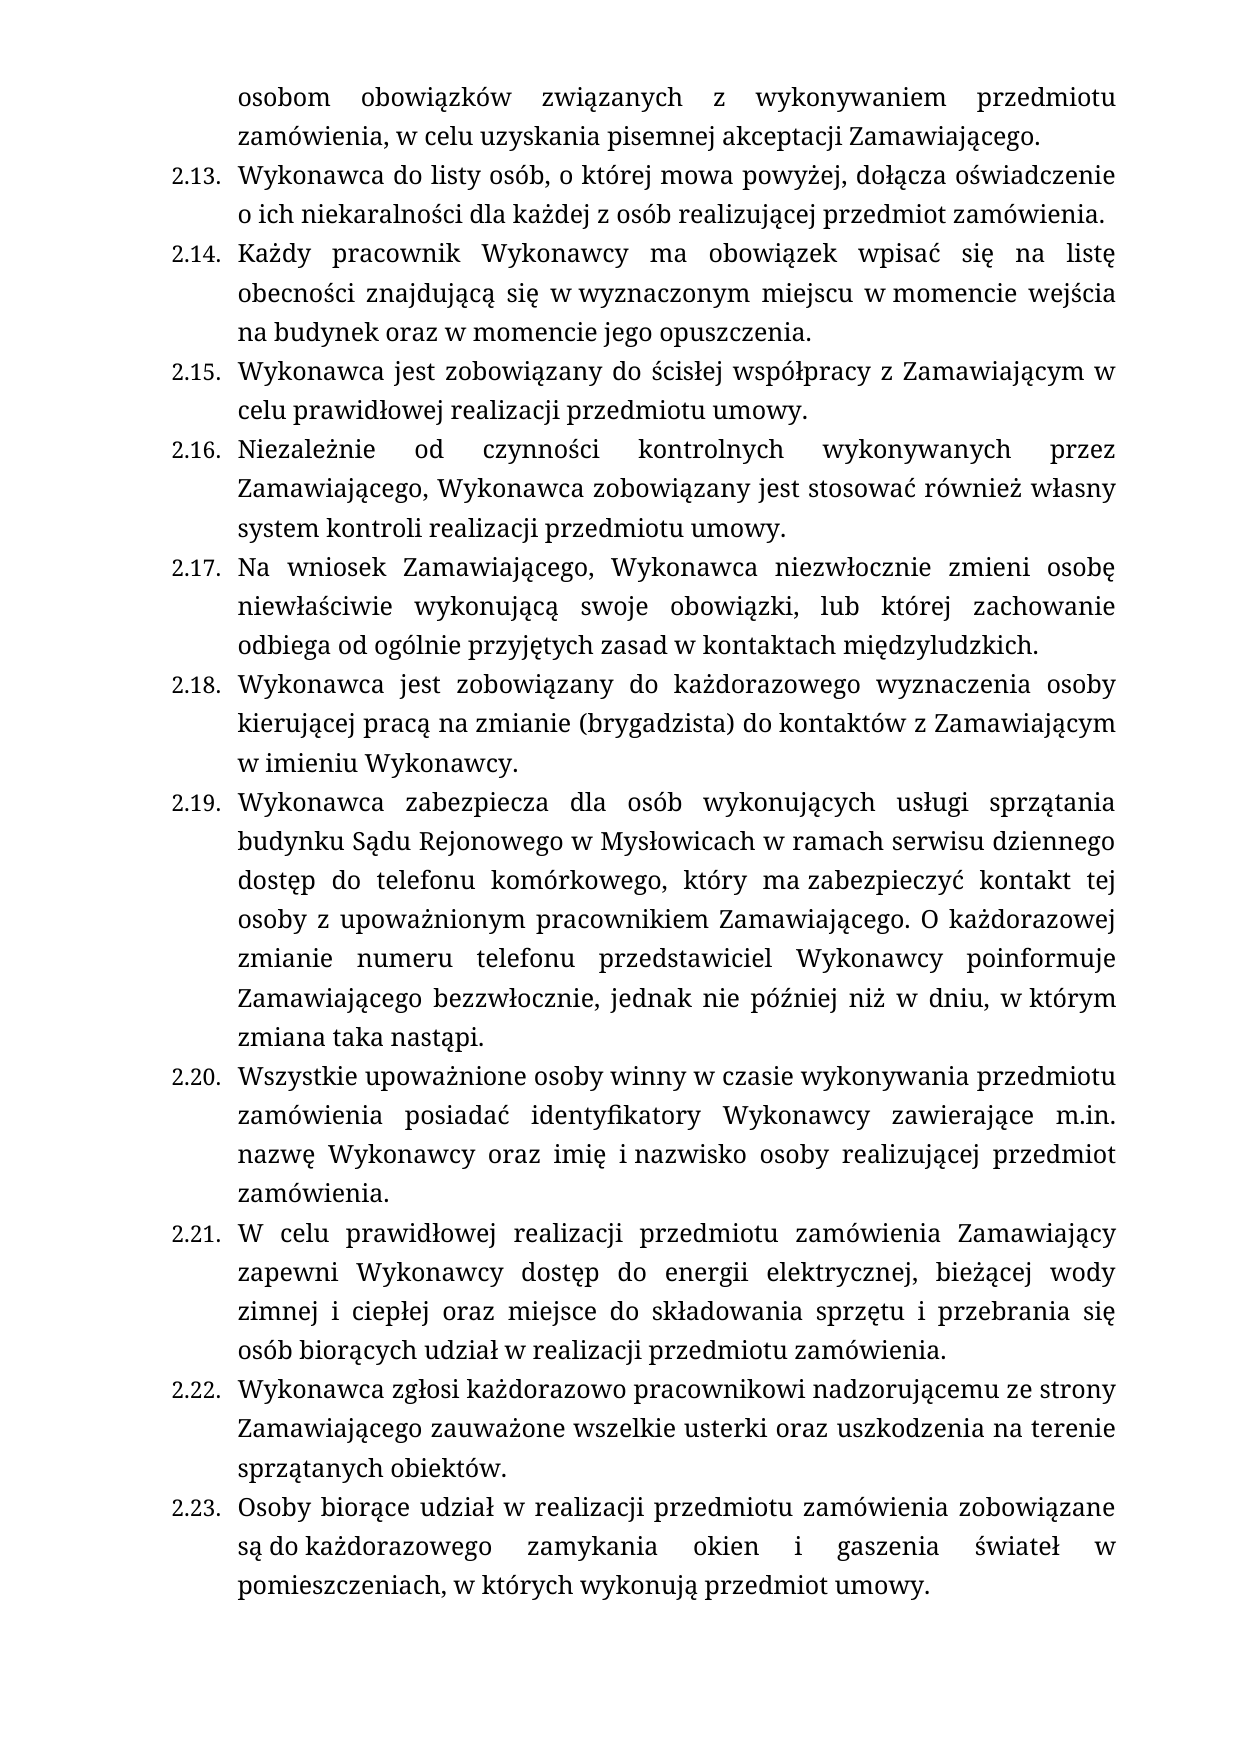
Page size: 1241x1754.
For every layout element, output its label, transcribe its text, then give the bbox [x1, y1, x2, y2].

list Wykonawca do listy osób, o której mowa powyżej, dołącza oświadczenie o ich niekaralności dla każdej z osób realizującej przedmiot zamówienia. [171, 158, 1116, 231]
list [171, 79, 1116, 153]
list Wykonawca jest zobowiązany do każdorazowego wyznaczenia osoby kierującej pracą na zmianie (brygadzista) do kontaktów z Zamawiającym w imieniu Wykonawcy. [171, 667, 1116, 779]
list Wykonawca zabezpiecza dla osób wykonujących usługi sprzątania budynku Sądu Rejonowego w Mysłowicach w ramach serwisu dziennego dostęp do telefonu komórkowego, który ma zabezpieczyć kontakt tej osoby z upoważnionym pracownikiem Zamawiającego. O każdorazowej zmianie numeru telefonu przedstawiciel Wykonawcy poinformuje Zamawiającego bezzwłocznie, jednak nie później niż w dniu, w którym zmiana taka nastąpi. [171, 784, 1116, 1053]
list Niezależnie od czynności kontrolnych wykonywanych przez Zamawiającego, Wykonawca zobowiązany jest stosować również własny system kontroli realizacji przedmiotu umowy. [171, 432, 1116, 544]
list Na wniosek Zamawiającego, Wykonawca niezwłocznie zmieni osobę niewłaściwie wykonującą swoje obowiązki, lub której zachowanie odbiega od ogólnie przyjętych zasad w kontaktach międzyludzkich. [171, 549, 1116, 662]
list W celu prawidłowej realizacji przedmiotu zamówienia Zamawiający zapewni Wykonawcy dostęp do energii elektrycznej, bieżącej wody zimnej i ciepłej oraz miejsce do składowania sprzętu i przebrania się osób biorących udział w realizacji przedmiotu zamówienia. [171, 1215, 1116, 1367]
list Każdy pracownik Wykonawcy ma obowiązek wpisać się na listę obecności znajdującą się w wyznaczonym miejscu w momencie wejścia na budynek oraz w momencie jego opuszczenia. [171, 236, 1116, 348]
list Osoby biorące udział w realizacji przedmiotu zamówienia zobowiązane są do każdorazowego zamykania okien i gaszenia świateł w pomieszczeniach, w których wykonują przedmiot umowy. [171, 1489, 1116, 1602]
list Wszystkie upoważnione osoby winny w czasie wykonywania przedmiotu zamówienia posiadać identyfikatory Wykonawcy zawierające m.in. nazwę Wykonawcy oraz imię i nazwisko osoby realizującej przedmiot zamówienia. [171, 1058, 1116, 1210]
list Wykonawca zgłosi każdorazowo pracownikowi nadzorującemu ze strony Zamawiającego zauważone wszelkie usterki oraz uszkodzenia na terenie sprzątanych obiektów. [171, 1372, 1116, 1484]
list Wykonawca jest zobowiązany do ścisłej współpracy z Zamawiającym w celu prawidłowej realizacji przedmiotu umowy. [171, 353, 1116, 427]
